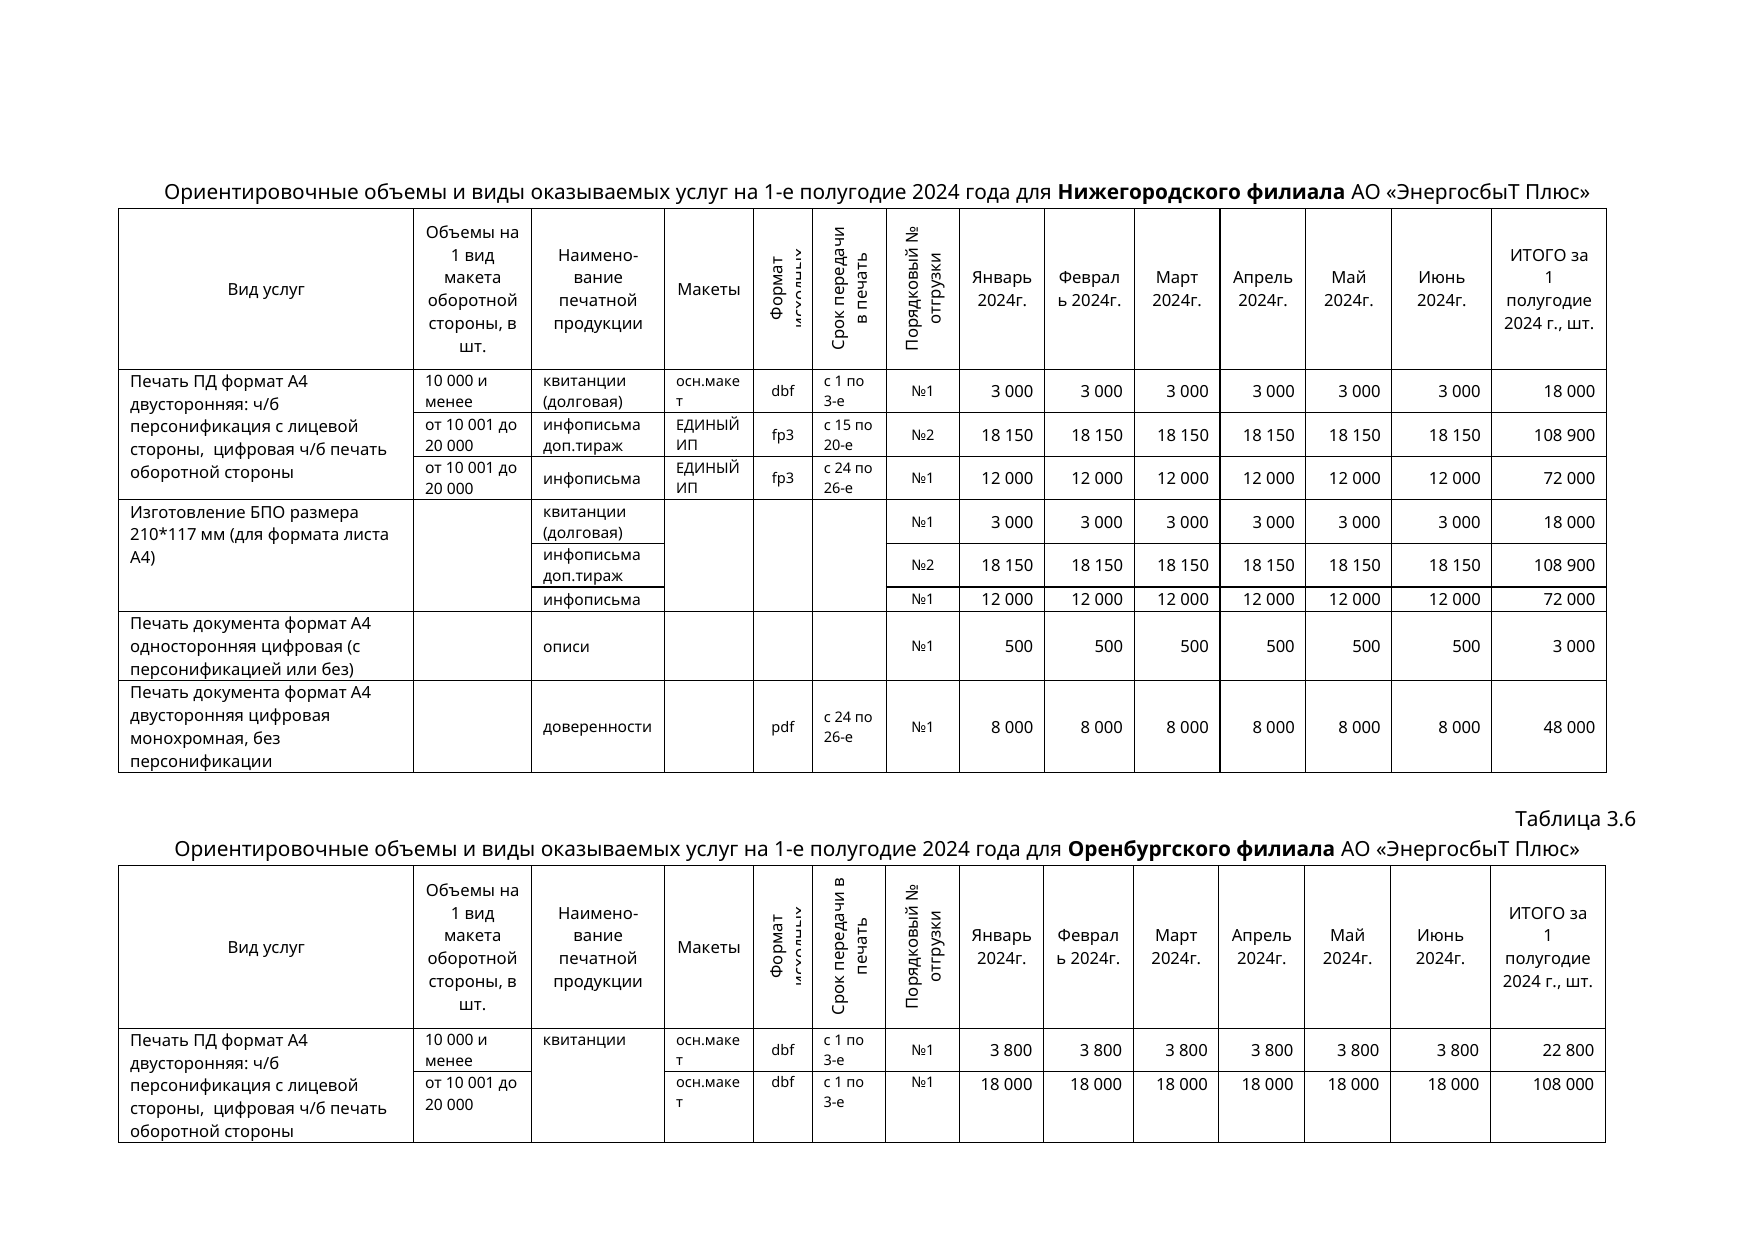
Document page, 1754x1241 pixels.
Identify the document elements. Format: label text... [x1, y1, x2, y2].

table_cell №1 [887, 681, 959, 772]
table_cell 3 800 [1219, 1029, 1304, 1071]
table_cell [665, 681, 753, 772]
text Ориентировочные объемы и виды оказываемых услуг на 1-е полугодие 2024 года для Оренбургского филиала АО «ЭнергосбыТ Плюс» [118, 834, 1636, 863]
table_header Май 2024г. [1305, 866, 1390, 1027]
table_header Апрель 2024г. [1219, 866, 1304, 1027]
table_header Апрель 2024г. [1221, 209, 1305, 369]
table_cell 108 000 [1491, 1072, 1605, 1142]
table_cell с 24 по 26-е [813, 681, 886, 772]
table_cell 48 000 [1492, 681, 1606, 772]
table_header ИТОГО за 1 полугодие 2024 г., шт. [1492, 209, 1606, 369]
table_cell с 1 по 3-е [813, 1029, 885, 1071]
table_cell 10 000 и менее [414, 370, 531, 412]
table_cell с 1 по 3-е [813, 370, 886, 412]
table_cell 72 000 [1492, 588, 1606, 611]
table_cell 12 000 [1221, 588, 1305, 611]
table_cell 12 000 [960, 588, 1044, 611]
table_header Февраль 2024г. [1044, 866, 1133, 1027]
table_cell pdf [754, 681, 812, 772]
table_cell 12 000 [1306, 588, 1391, 611]
table_header Формат исходных данных [754, 209, 812, 369]
table_header Март 2024г. [1135, 209, 1219, 369]
table_cell 18 150 [1045, 544, 1134, 586]
table_header Январь 2024г. [960, 209, 1044, 369]
table_cell fp3 [754, 457, 812, 499]
table_cell 500 [1306, 612, 1391, 680]
table_header Макеты [665, 866, 753, 1027]
table_header Срок передачи в печать [813, 209, 886, 369]
table_cell квитанции (долговая) [532, 500, 664, 543]
table_header Объемы на 1 вид макета оборотной стороны, в шт. [414, 209, 531, 369]
table_cell 3 000 [1306, 500, 1391, 543]
text Ориентировочные объемы и виды оказываемых услуг на 1-е полугодие 2024 года для Нижегородского филиала АО «ЭнергосбыТ Плюс» [118, 177, 1636, 206]
table_cell 3 800 [1305, 1029, 1390, 1071]
table_cell 3 000 [1221, 500, 1305, 543]
table_cell 18 150 [1392, 413, 1491, 456]
table_cell 18 150 [1306, 544, 1391, 586]
table_cell 18 000 [1305, 1072, 1390, 1142]
table_cell dbf [754, 1029, 812, 1071]
table_cell №1 [887, 457, 959, 499]
table_header Вид услуг [119, 209, 413, 369]
table_cell инфописьма доп.тираж [532, 413, 664, 456]
table_cell Печать документа формат А4 двусторонняя цифровая монохромная, без персонификации [119, 681, 413, 772]
table_cell 3 000 [1492, 612, 1606, 680]
table_cell с 1 по 3-е [813, 1072, 885, 1142]
table_cell 18 150 [1045, 413, 1134, 456]
table_header Вид услуг [119, 866, 413, 1027]
table_cell квитанции (долговая) [532, 370, 664, 412]
table_cell от 10 001 до 20 000 [414, 1072, 531, 1142]
table_cell 3 800 [1391, 1029, 1490, 1071]
table_cell осн.макет [665, 370, 753, 412]
table_cell 12 000 [960, 457, 1044, 499]
table_cell 500 [1135, 612, 1219, 680]
table_cell 18 150 [1392, 544, 1491, 586]
table_cell 12 000 [1392, 588, 1491, 611]
table_cell инфописьма [532, 588, 664, 611]
table_cell с 15 по 20-е [813, 413, 886, 456]
table_cell Печать ПД формат А4 двусторонняя: ч/б персонификация с лицевой стороны, цифровая ч/б печать оборотной стороны [119, 1029, 413, 1142]
table_cell dbf [754, 1072, 812, 1142]
table_cell ЕДИНЫЙ ИП [665, 457, 753, 499]
table_cell 12 000 [1045, 457, 1134, 499]
table_cell [754, 612, 812, 680]
table_cell инфописьма [532, 457, 664, 499]
table_cell 18 150 [1135, 413, 1219, 456]
table_cell Изготовление БПО размера 210*117 мм (для формата листа А4) [119, 500, 413, 611]
table_cell 3 000 [1135, 500, 1219, 543]
table_cell 18 150 [1306, 413, 1391, 456]
table_cell 3 000 [1221, 370, 1305, 412]
table_header Март 2024г. [1134, 866, 1218, 1027]
table_cell 8 000 [960, 681, 1044, 772]
table_cell с 24 по 26-е [813, 457, 886, 499]
table_cell 18 000 [1492, 370, 1606, 412]
table_cell 18 000 [1044, 1072, 1133, 1142]
table_cell 8 000 [1135, 681, 1219, 772]
table_cell 108 900 [1492, 413, 1606, 456]
table_header ИТОГО за 1 полугодие 2024 г., шт. [1491, 866, 1605, 1027]
table_cell 18 150 [960, 413, 1044, 456]
table_header Июнь 2024г. [1392, 209, 1491, 369]
table_cell 3 000 [1392, 500, 1491, 543]
table_cell осн.макет [665, 1072, 753, 1142]
table_cell 18 150 [1135, 544, 1219, 586]
table_cell 3 000 [960, 500, 1044, 543]
table_header Порядковый № отгрузки [887, 209, 959, 369]
table_cell [813, 612, 886, 680]
table_cell 18 000 [1492, 500, 1606, 543]
table_cell 500 [1045, 612, 1134, 680]
table_cell 3 000 [1045, 500, 1134, 543]
table_cell описи [532, 612, 664, 680]
table_cell 3 800 [1044, 1029, 1133, 1071]
table_cell 3 000 [1306, 370, 1391, 412]
table_header Май 2024г. [1306, 209, 1391, 369]
table_cell dbf [754, 370, 812, 412]
table_cell №1 [887, 370, 959, 412]
table_header Макеты [665, 209, 753, 369]
table_cell [665, 500, 753, 611]
table_cell 18 000 [1219, 1072, 1304, 1142]
table_cell 12 000 [1045, 588, 1134, 611]
table_cell [414, 681, 531, 772]
table_cell №1 [886, 1072, 959, 1142]
table_cell 8 000 [1221, 681, 1305, 772]
table_cell 12 000 [1392, 457, 1491, 499]
table_cell №2 [887, 413, 959, 456]
table_header Порядковый № отгрузки [886, 866, 959, 1027]
table_cell 12 000 [1306, 457, 1391, 499]
table_cell 500 [1221, 612, 1305, 680]
table_cell №1 [886, 1029, 959, 1071]
table_cell [665, 612, 753, 680]
table_cell инфописьма доп.тираж [532, 544, 664, 586]
table_cell 18 000 [1134, 1072, 1218, 1142]
table_cell 108 900 [1492, 544, 1606, 586]
table_header Июнь 2024г. [1391, 866, 1490, 1027]
table_cell fp3 [754, 413, 812, 456]
table_cell 3 800 [960, 1029, 1043, 1071]
table_cell 18 000 [960, 1072, 1043, 1142]
table_cell 12 000 [1221, 457, 1305, 499]
table_cell от 10 001 до 20 000 [414, 413, 531, 456]
table_cell 3 000 [1045, 370, 1134, 412]
table_cell 3 800 [1134, 1029, 1218, 1071]
table_header Наимено-вание печатной продукции [532, 866, 664, 1027]
table_cell 500 [1392, 612, 1491, 680]
table_cell 18 000 [1391, 1072, 1490, 1142]
table_cell 12 000 [1135, 457, 1219, 499]
table_cell 18 150 [1221, 544, 1305, 586]
table_cell 8 000 [1045, 681, 1134, 772]
table_cell 3 000 [1392, 370, 1491, 412]
table_cell 10 000 и менее [414, 1029, 531, 1071]
table_cell 500 [960, 612, 1044, 680]
table_header Срок передачи в печать [813, 866, 885, 1027]
table_cell №2 [887, 544, 959, 586]
table_cell 18 150 [1221, 413, 1305, 456]
table_cell [414, 612, 531, 680]
table_cell [813, 500, 886, 611]
table_cell 8 000 [1306, 681, 1391, 772]
table_cell ЕДИНЫЙ ИП [665, 413, 753, 456]
table_cell 18 150 [960, 544, 1044, 586]
table_cell осн.макет [665, 1029, 753, 1071]
table_cell 3 000 [960, 370, 1044, 412]
table_cell 22 800 [1491, 1029, 1605, 1071]
text Таблица 3.6 [118, 804, 1636, 832]
table_cell 72 000 [1492, 457, 1606, 499]
table_header Февраль 2024г. [1045, 209, 1134, 369]
table_cell квитанции [532, 1029, 664, 1142]
table_header Наимено-вание печатной продукции [532, 209, 664, 369]
table_cell №1 [887, 588, 959, 611]
table_cell №1 [887, 612, 959, 680]
table_cell от 10 001 до 20 000 [414, 457, 531, 499]
table_cell 3 000 [1135, 370, 1219, 412]
table_cell [754, 500, 812, 611]
table_cell Печать документа формат А4 односторонняя цифровая (с персонификацией или без) [119, 612, 413, 680]
table_header Объемы на 1 вид макета оборотной стороны, в шт. [414, 866, 531, 1027]
table_cell Печать ПД формат А4 двусторонняя: ч/б персонификация с лицевой стороны, цифровая ч/б печать оборотной стороны [119, 370, 413, 499]
table_cell [414, 500, 531, 611]
table_cell доверенности [532, 681, 664, 772]
table_header Формат исходных данных [754, 866, 812, 1027]
table_header Январь 2024г. [960, 866, 1043, 1027]
table_cell №1 [887, 500, 959, 543]
table_cell 8 000 [1392, 681, 1491, 772]
table_cell 12 000 [1135, 588, 1219, 611]
